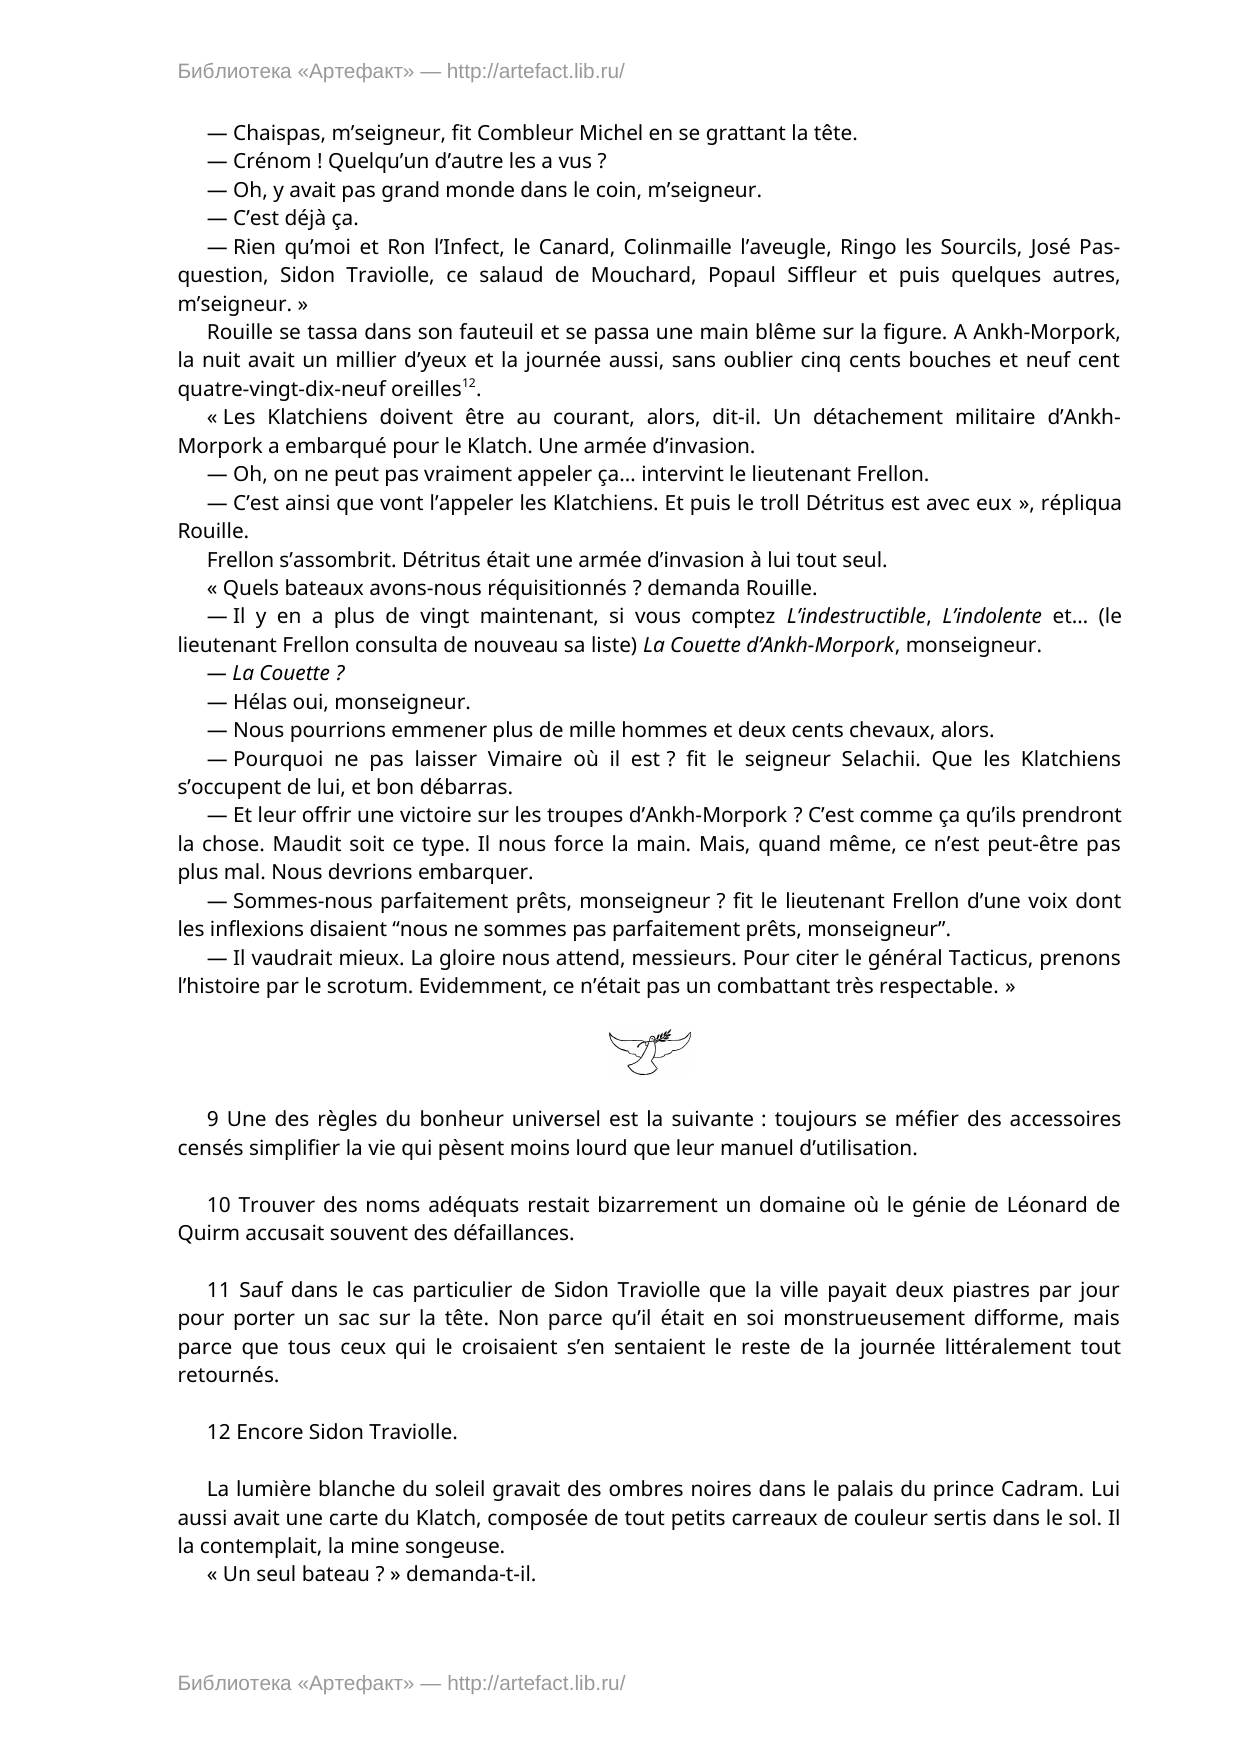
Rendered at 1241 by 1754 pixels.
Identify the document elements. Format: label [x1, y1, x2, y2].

picture [608, 1028, 692, 1076]
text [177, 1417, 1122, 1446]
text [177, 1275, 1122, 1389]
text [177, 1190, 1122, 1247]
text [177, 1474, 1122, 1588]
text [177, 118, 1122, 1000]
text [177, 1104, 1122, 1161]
